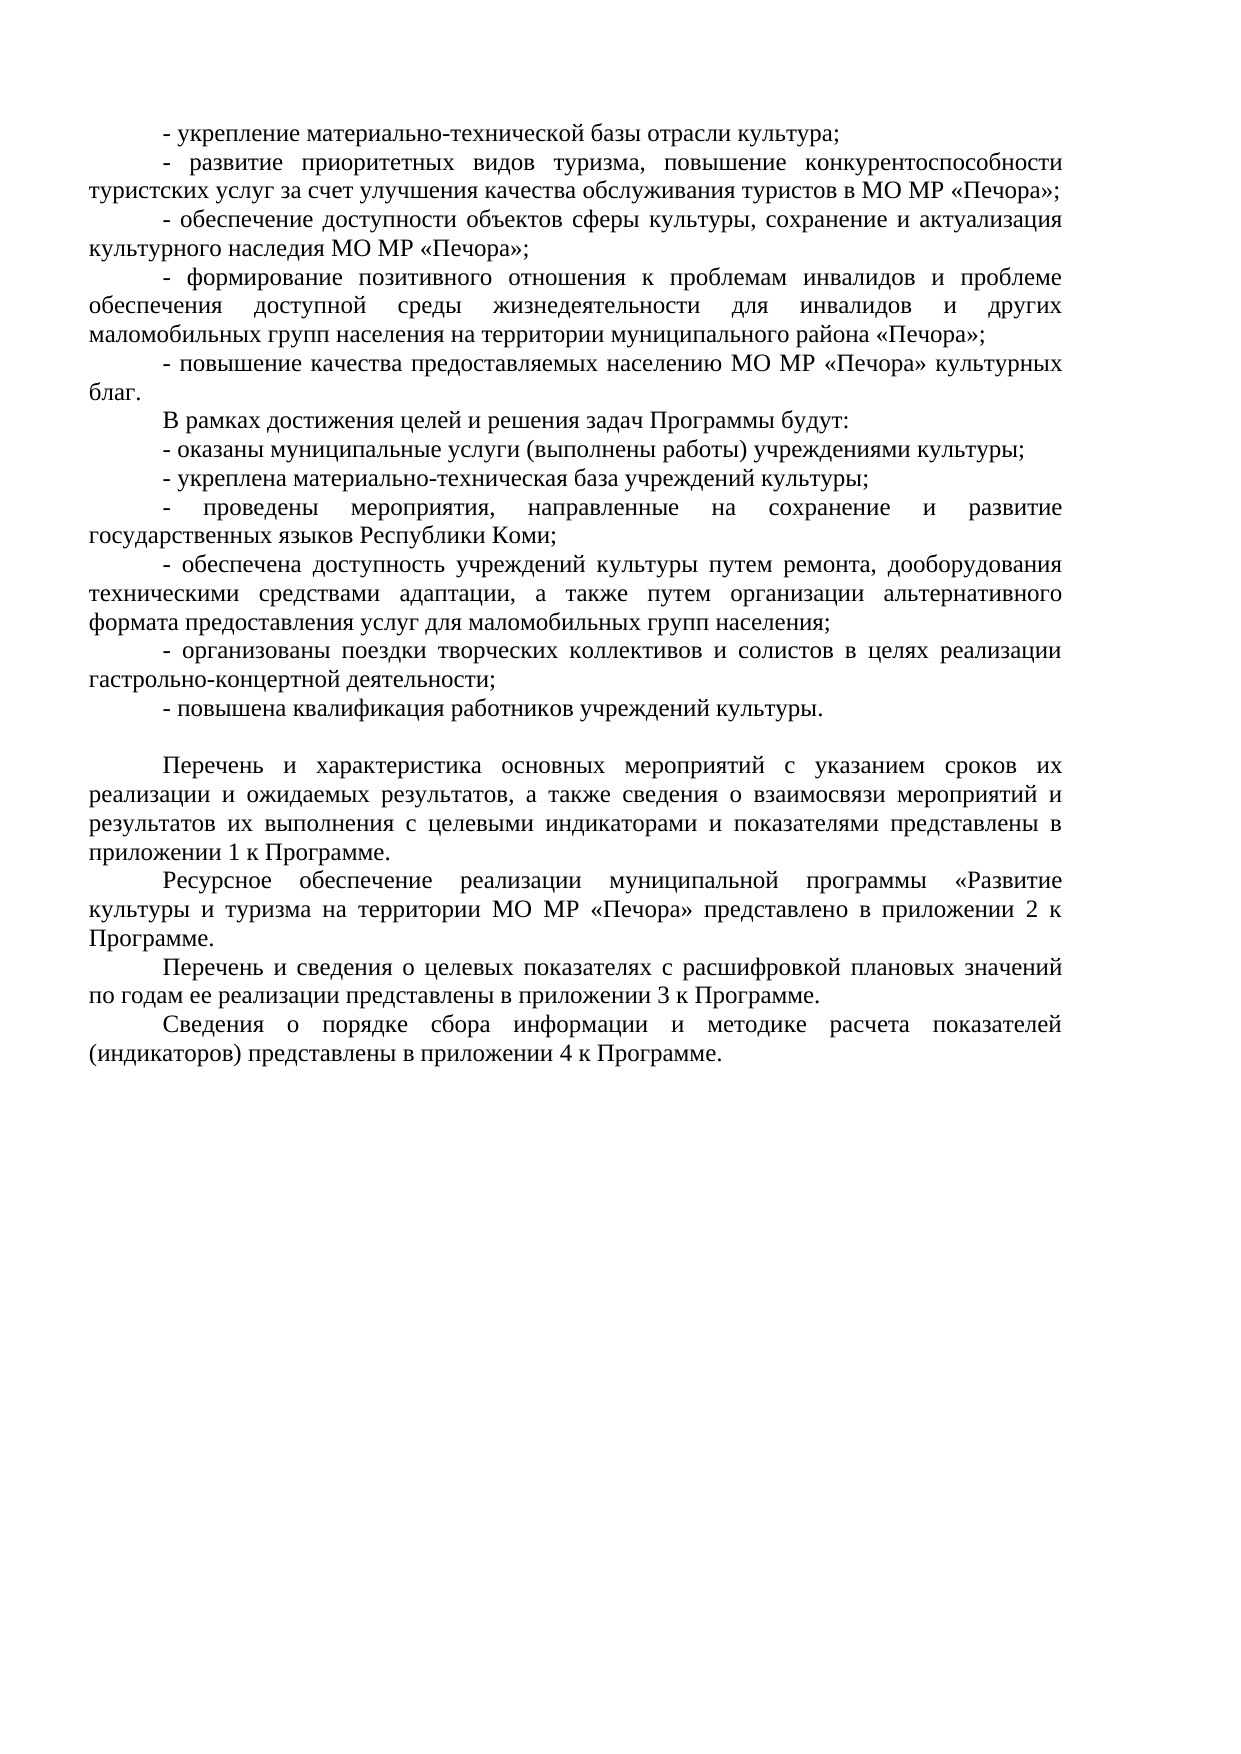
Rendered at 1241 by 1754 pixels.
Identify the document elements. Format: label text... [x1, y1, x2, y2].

text - обеспечение доступности объектов сферы культуры, сохранение и актуализация культурного наследия МО МР «Печора»; [89, 204, 1063, 262]
text Перечень и сведения о целевых показателях с расшифровкой плановых значений по годам ее реализации представлены в приложении 3 к Программе. [89, 952, 1063, 1009]
text - формирование позитивного отношения к проблемам инвалидов и проблеме обеспечения доступной среды жизнедеятельности для инвалидов и других маломобильных групп населения на территории муниципального района «Печора»; [89, 262, 1063, 348]
text Сведения о порядке сбора информации и методике расчета показателей (индикаторов) представлены в приложении 4 к Программе. [89, 1009, 1063, 1067]
text - повышена квалификация работников учреждений культуры. [89, 693, 1063, 722]
text - развитие приоритетных видов туризма, повышение конкурентоспособности туристских услуг за счет улучшения качества обслуживания туристов в МО МР «Печора»; [89, 147, 1063, 204]
text - обеспечена доступность учреждений культуры путем ремонта, дооборудования техническими средствами адаптации, а также путем организации альтернативного формата предоставления услуг для маломобильных групп населения; [89, 549, 1063, 636]
text - проведены мероприятия, направленные на сохранение и развитие государственных языков Республики Коми; [89, 492, 1063, 549]
text Ресурсное обеспечение реализации муниципальной программы «Развитие культуры и туризма на территории МО МР «Печора» представлено в приложении 2 к Программе. [89, 866, 1063, 952]
text - повышение качества предоставляемых населению МО МР «Печора» культурных благ. [89, 348, 1063, 406]
text - укреплена материально-техническая база учреждений культуры; [89, 463, 1063, 492]
text - укрепление материально-технической базы отрасли культура; [89, 118, 1063, 147]
text Перечень и характеристика основных мероприятий с указанием сроков их реализации и ожидаемых результатов, а также сведения о взаимосвязи мероприятий и результатов их выполнения с целевыми индикаторами и показателями представлены в приложении 1 к Программе. [89, 751, 1063, 866]
text - оказаны муниципальные услуги (выполнены работы) учреждениями культуры; [89, 434, 1063, 463]
text В рамках достижения целей и решения задач Программы будут: [89, 406, 1063, 434]
text - организованы поездки творческих коллективов и солистов в целях реализации гастрольно-концертной деятельности; [89, 636, 1063, 693]
